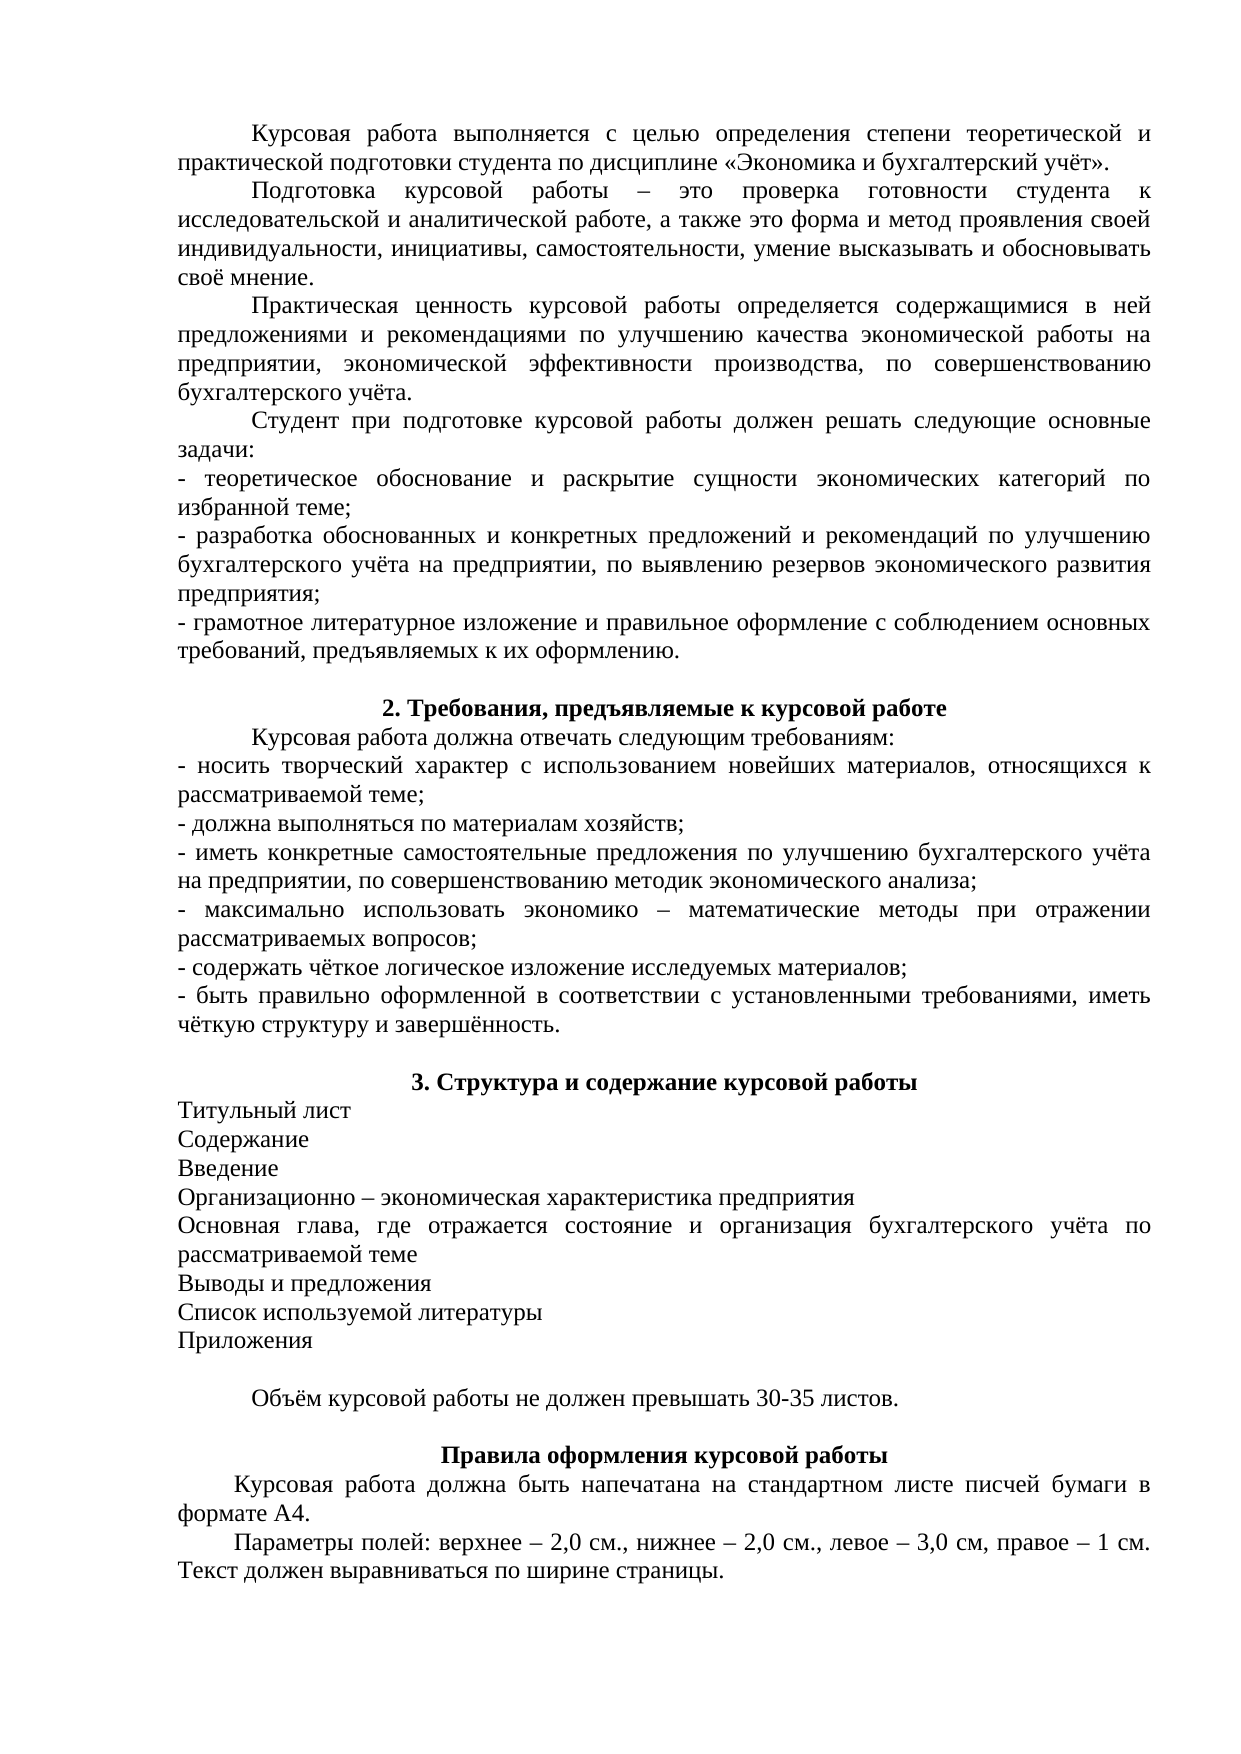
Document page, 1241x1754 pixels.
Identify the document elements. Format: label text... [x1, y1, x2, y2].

text Приложения [177, 1326, 1152, 1354]
text Титульный лист [177, 1096, 1152, 1124]
text Список используемой литературы [177, 1297, 1152, 1326]
text Подготовка курсовой работы – это проверка готовности студента к исследовательской и аналитической работе, а также это форма и метод проявления своей индивидуальности, инициативы, самостоятельности, умение высказывать и обосновывать своё мнение. [177, 176, 1152, 291]
text Студент при подготовке курсовой работы должен решать следующие основные задачи: [177, 406, 1152, 463]
text Параметры полей: верхнее – ., нижнее – ., левое – , правое – . Текст должен выравниваться по ширине страницы. [177, 1527, 1152, 1584]
text - содержать чёткое логическое изложение исследуемых материалов; [177, 952, 1152, 981]
text 2. Требования, предъявляемые к курсовой работе [177, 693, 1152, 722]
text - быть правильно оформленной в соответствии с установленными требованиями, иметь чёткую структуру и завершённость. [177, 981, 1152, 1038]
text Основная глава, где отражается состояние и организация бухгалтерского учёта по рассматриваемой теме [177, 1211, 1152, 1268]
text Правила оформления курсовой работы [177, 1441, 1152, 1469]
text - грамотное литературное изложение и правильное оформление с соблюдением основных требований, предъявляемых к их оформлению. [177, 607, 1152, 664]
text Курсовая работа должна отвечать следующим требованиям: [177, 722, 1152, 751]
text - иметь конкретные самостоятельные предложения по улучшению бухгалтерского учёта на предприятии, по совершенствованию методик экономического анализа; [177, 837, 1152, 894]
text Курсовая работа должна быть напечатана на стандартном листе писчей бумаги в формате А4. [177, 1469, 1152, 1527]
text Выводы и предложения [177, 1268, 1152, 1297]
text - максимально использовать экономико – математические методы при отражении рассматриваемых вопросов; [177, 894, 1152, 952]
text Организационно – экономическая характеристика предприятия [177, 1182, 1152, 1211]
text Практическая ценность курсовой работы определяется содержащимися в ней предложениями и рекомендациями по улучшению качества экономической работы на предприятии, экономической эффективности производства, по совершенствованию бухгалтерского учёта. [177, 291, 1152, 406]
text - разработка обоснованных и конкретных предложений и рекомендаций по улучшению бухгалтерского учёта на предприятии, по выявлению резервов экономического развития предприятия; [177, 521, 1152, 607]
text - носить творческий характер с использованием новейших материалов, относящихся к рассматриваемой теме; [177, 751, 1152, 808]
text Курсовая работа выполняется с целью определения степени теоретической и практической подготовки студента по дисциплине «Экономика и бухгалтерский учёт». [177, 118, 1152, 176]
text - должна выполняться по материалам хозяйств; [177, 808, 1152, 837]
text Содержание [177, 1124, 1152, 1153]
text Объём курсовой работы не должен превышать 30-35 листов. [177, 1383, 1152, 1412]
text Введение [177, 1153, 1152, 1182]
text - теоретическое обоснование и раскрытие сущности экономических категорий по избранной теме; [177, 463, 1152, 521]
text 3. Структура и содержание курсовой работы [177, 1067, 1152, 1096]
